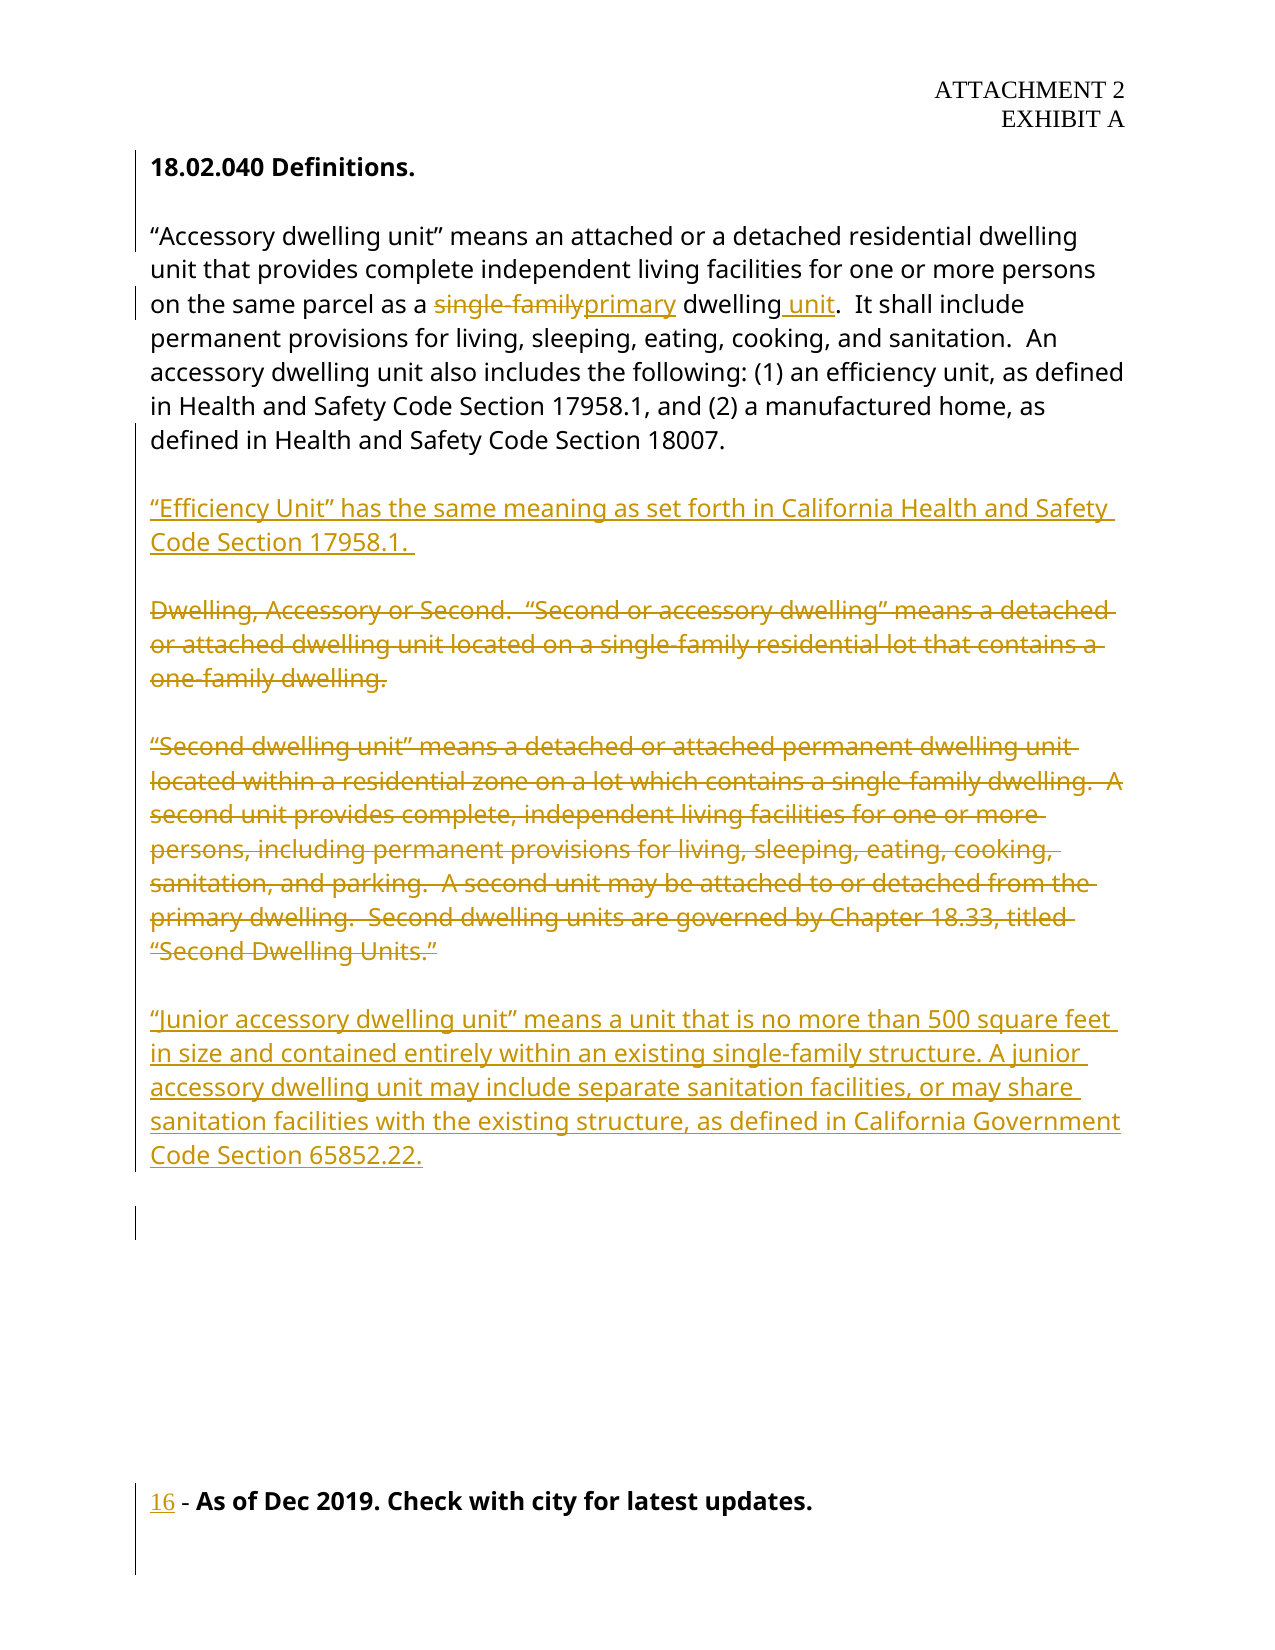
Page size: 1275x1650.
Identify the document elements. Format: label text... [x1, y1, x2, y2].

text “Accessory dwelling unit” means an attached or a detached residential dwelling unit that provides complete independent living facilities for one or more persons on the same parcel as a dwelling. It shall include permanent provisions for living, sleeping, eating, cooking, and sanitation. An accessory dwelling unit also includes the following: (1) an efficiency unit, as defined in Health and Safety Code Section 17958.1, and (2) a manufactured home, as defined in Health and Safety Code Section 18007. [150, 218, 1125, 457]
text 18.02.040 Definitions. [150, 150, 1125, 184]
